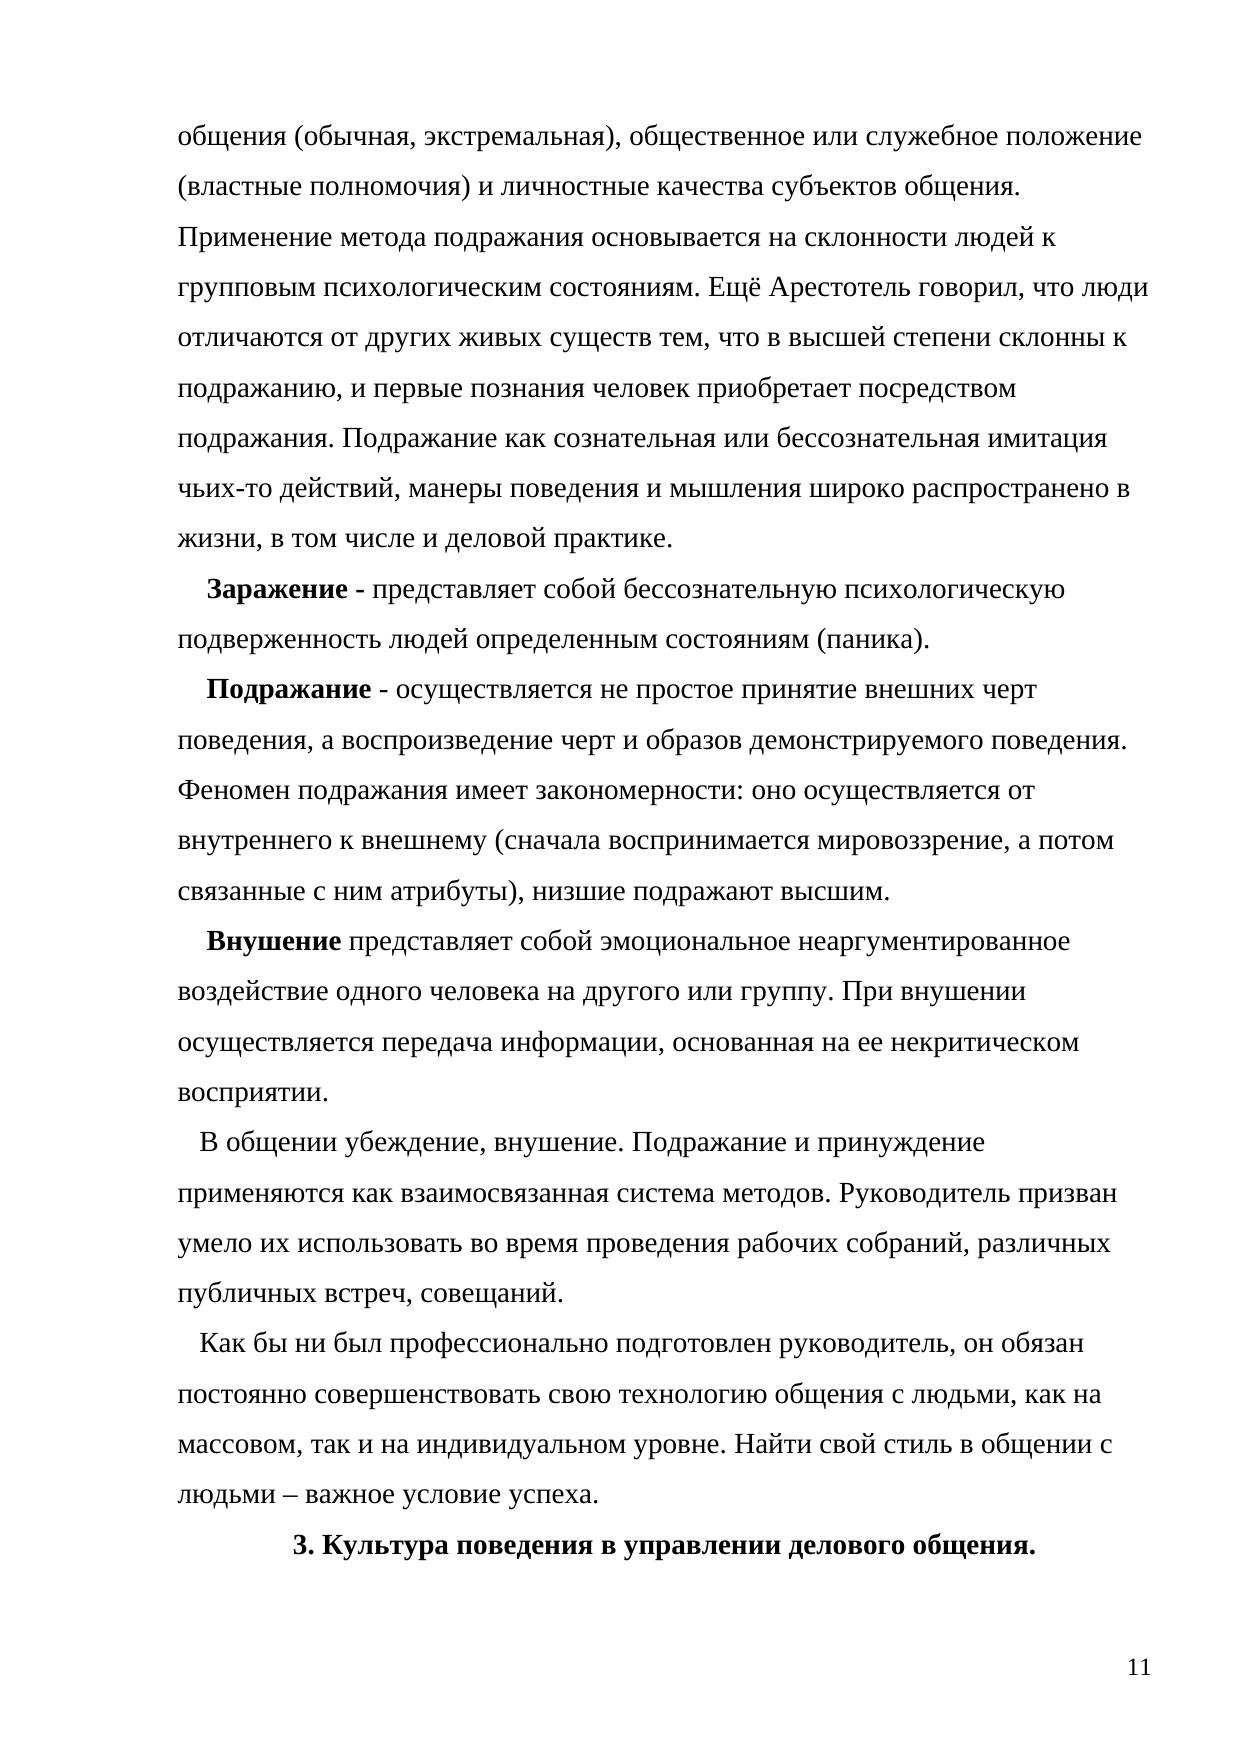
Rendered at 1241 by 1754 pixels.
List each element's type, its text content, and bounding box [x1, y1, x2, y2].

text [177, 118, 1152, 554]
text Заражение - представляет собой бессознательную психологическую подверженность людей определенным состояниям (паника). [177, 571, 1152, 655]
text 3. Культура поведения в управлении делового общения. [177, 1527, 1152, 1560]
text Подражание - осуществляется не простое принятие внешних черт поведения, а воспроизведение черт и образов демонстрируемого поведения. Феномен подражания имеет закономерности: оно осуществляется от внутреннего к внешнему (сначала воспринимается мировоззрение, а потом связанные с ним атрибуты), низшие подражают высшим. [177, 672, 1152, 906]
text Внушение представляет собой эмоциональное неаргументированное воздействие одного человека на другого или группу. При внушении осуществляется передача информации, основанная на ее некритическом восприятии. [177, 923, 1152, 1108]
text Как бы ни был профессионально подготовлен руководитель, он обязан постоянно совершенствовать свою технологию общения с людьми, как на массовом, так и на индивидуальном уровне. Найти свой стиль в общении с людьми – важное условие успеха. [177, 1326, 1152, 1510]
text В общении убеждение, внушение. Подражание и принуждение применяются как взаимосвязанная система методов. Руководитель призван умело их использовать во время проведения рабочих собраний, различных публичных встреч, совещаний. [177, 1124, 1152, 1309]
